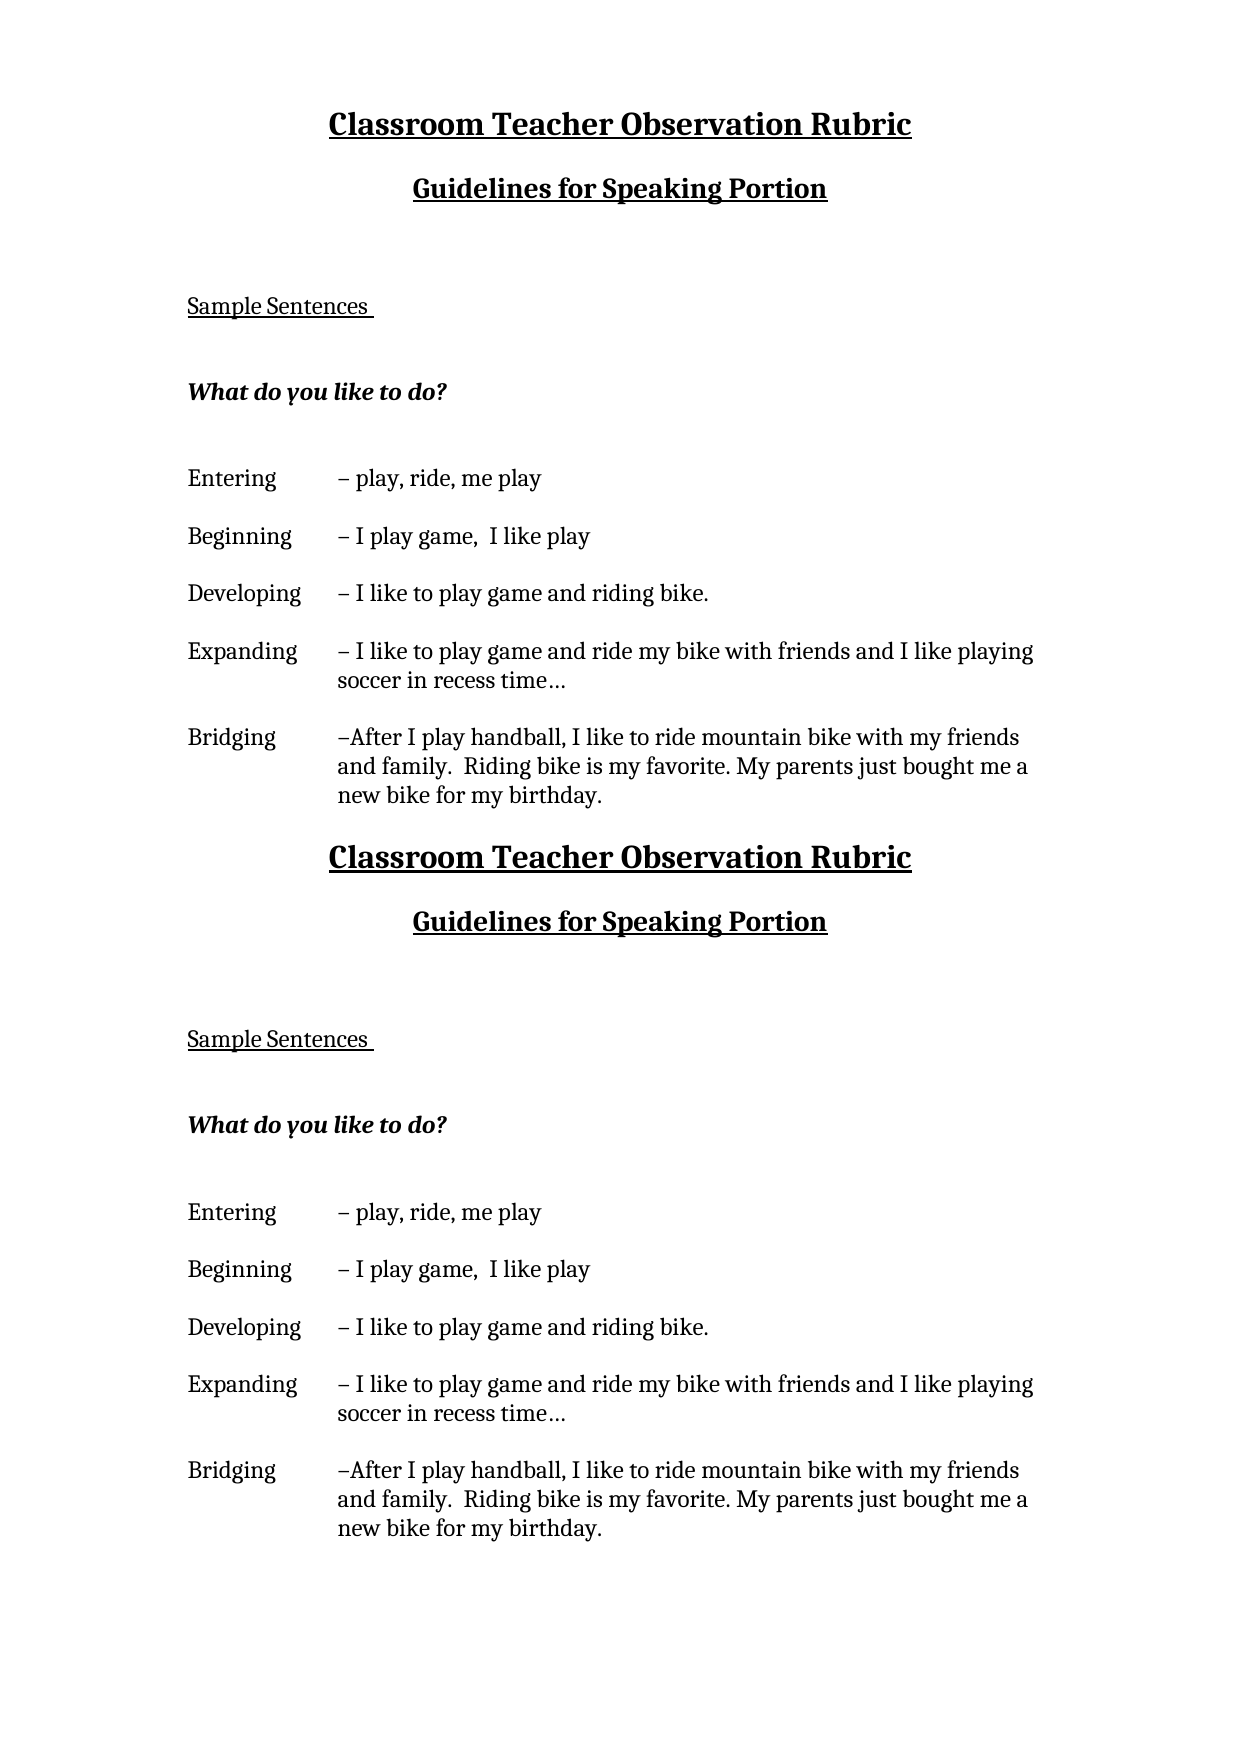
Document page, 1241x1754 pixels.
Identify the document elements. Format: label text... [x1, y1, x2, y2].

text Guidelines for Speaking Portion [187, 905, 1053, 939]
text Classroom Teacher Observation Rubric [187, 838, 1053, 876]
text Classroom Teacher Observation Rubric [187, 105, 1053, 143]
text Developing – I like to play game and riding bike. [187, 1312, 1053, 1341]
text Beginning – I play game, I like play [187, 522, 1053, 551]
text Bridging –After I play handball, I like to ride mountain bike with my friends and family. Riding bike is my favorite. My parents just bought me a new bike for my birthday. [187, 1456, 1053, 1542]
text Entering – play, ride, me play [187, 464, 1053, 493]
text Entering – play, ride, me play [187, 1197, 1053, 1226]
text What do you like to do? [187, 1111, 1053, 1140]
text Beginning – I play game, I like play [187, 1255, 1053, 1284]
text Bridging –After I play handball, I like to ride mountain bike with my friends and family. Riding bike is my favorite. My parents just bought me a new bike for my birthday. [187, 723, 1053, 809]
text Expanding – I like to play game and ride my bike with friends and I like playing soccer in recess time… [187, 637, 1053, 694]
text Sample Sentences [187, 1025, 1053, 1054]
text Guidelines for Speaking Portion [187, 172, 1053, 206]
text Sample Sentences [187, 292, 1053, 321]
text Expanding – I like to play game and ride my bike with friends and I like playing soccer in recess time… [187, 1370, 1053, 1427]
text What do you like to do? [187, 378, 1053, 407]
text Developing – I like to play game and riding bike. [187, 579, 1053, 608]
